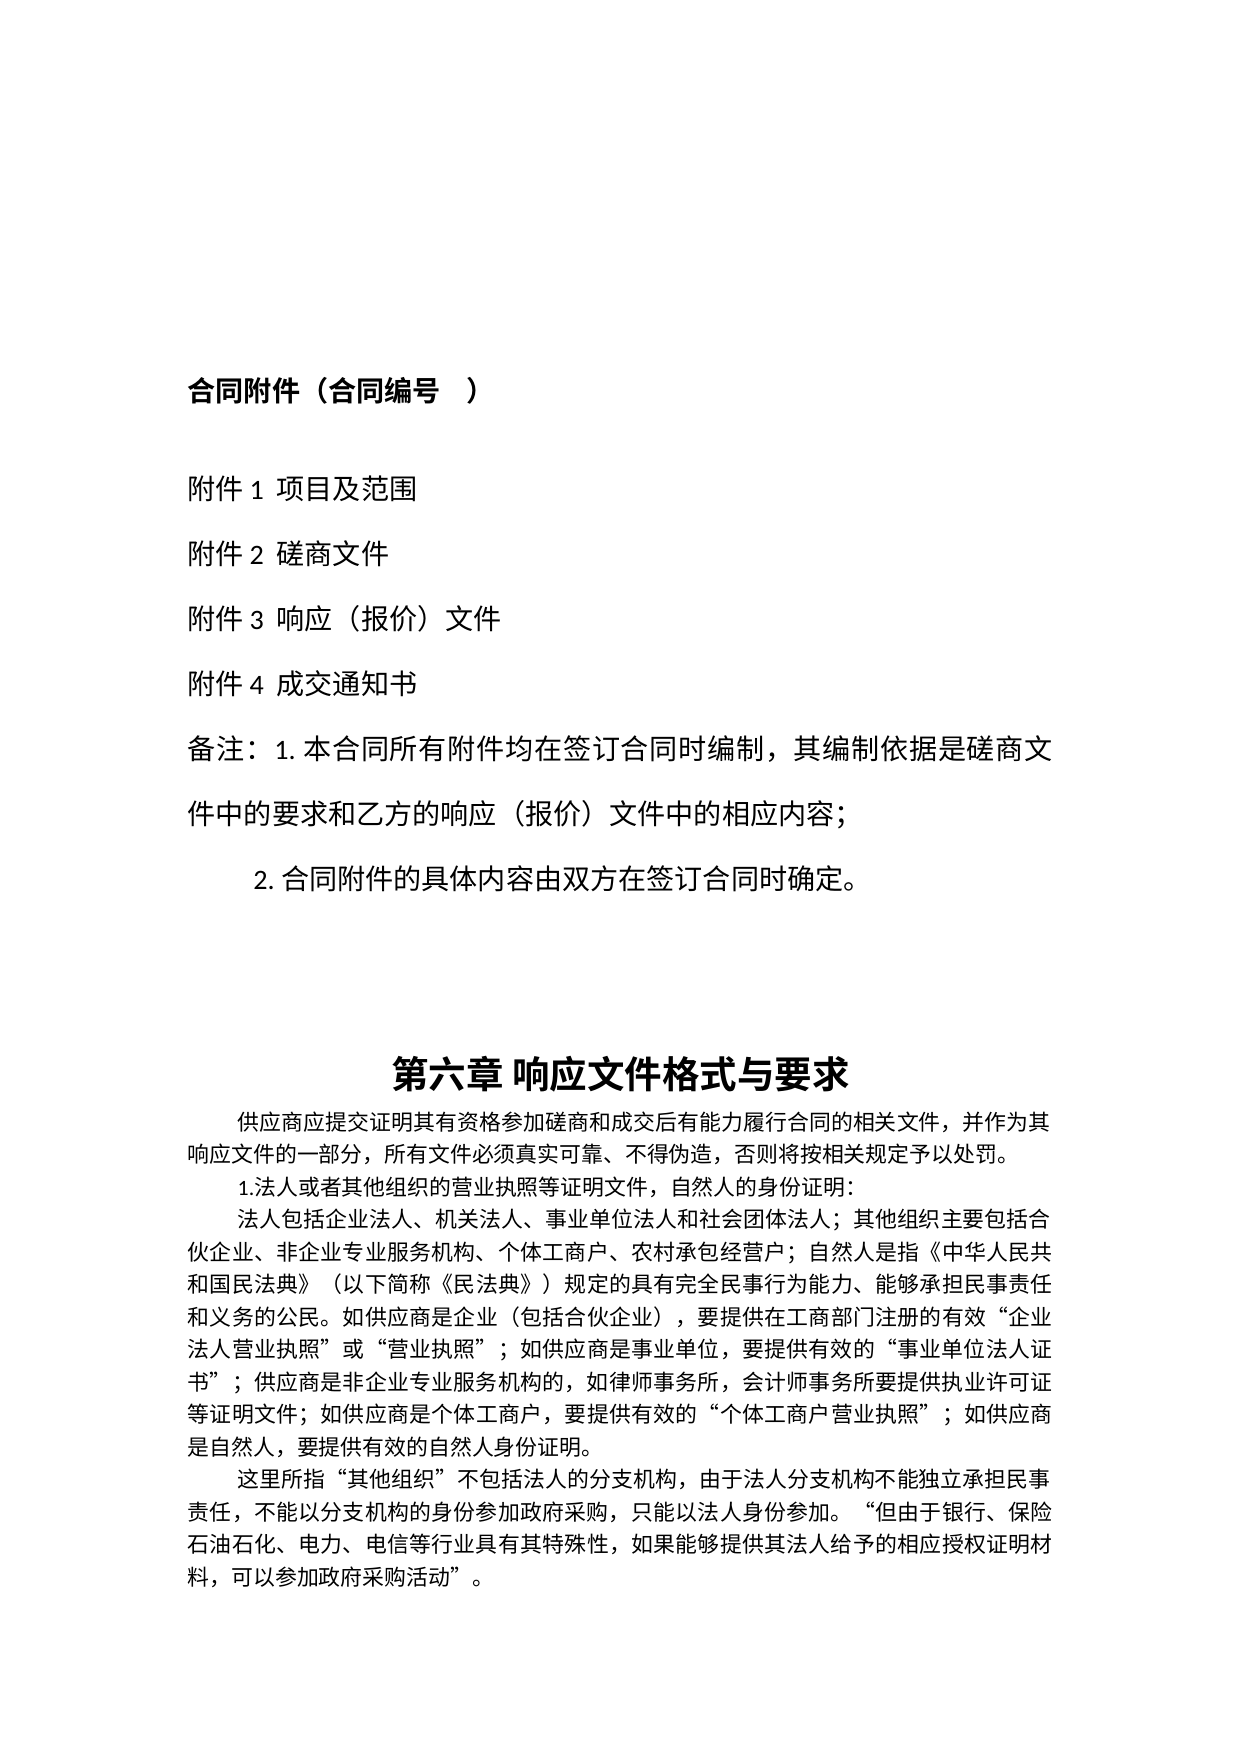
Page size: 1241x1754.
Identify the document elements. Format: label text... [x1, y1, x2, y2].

text 合同附件（合同编号 ） [187, 357, 1053, 422]
text 附件1 项目及范围 [187, 454, 1053, 519]
text 供应商应提交证明其有资格参加磋商和成交后有能力履行合同的相关文件，并作为其响应文件的一部分，所有文件必须真实可靠、不得伪造，否则将按相关规定予以处罚。 [187, 1104, 1053, 1169]
text 附件4 成交通知书 [187, 649, 1053, 714]
text 法人包括企业法人、机关法人、事业单位法人和社会团体法人；其他组织主要包括合伙企业、非企业专业服务机构、个体工商户、农村承包经营户；自然人是指《中华人民共和国民法典》（以下简称《民法典》）规定的具有完全民事行为能力、能够承担民事责任和义务的公民。如供应商是企业（包括合伙企业），要提供在工商部门注册的有效“企业法人营业执照”或“营业执照”；如供应商是事业单位，要提供有效的“事业单位法人证书”；供应商是非企业专业服务机构的，如律师事务所，会计师事务所要提供执业许可证等证明文件；如供应商是个体工商户，要提供有效的“个体工商户营业执照”；如供应商是自然人，要提供有效的自然人身份证明。 [187, 1202, 1053, 1462]
text 附件2 磋商文件 [187, 519, 1053, 584]
text 1.法人或者其他组织的营业执照等证明文件，自然人的身份证明： [187, 1169, 1053, 1202]
text 这里所指“其他组织”不包括法人的分支机构，由于法人分支机构不能独立承担民事责任，不能以分支机构的身份参加政府采购，只能以法人身份参加。“但由于银行、保险、石油石化、电力、电信等行业具有其特殊性，如果能够提供其法人给予的相应授权证明材料，可以参加政府采购活动”。 [187, 1462, 1053, 1592]
text 第六章 响应文件格式与要求 [187, 1039, 1053, 1104]
text 附件3 响应（报价）文件 [187, 584, 1053, 649]
text 备注：1. 本合同所有附件均在签订合同时编制，其编制依据是磋商文件中的要求和乙方的响应（报价）文件中的相应内容； [187, 714, 1053, 844]
text 2. 合同附件的具体内容由双方在签订合同时确定。 [187, 844, 1053, 909]
